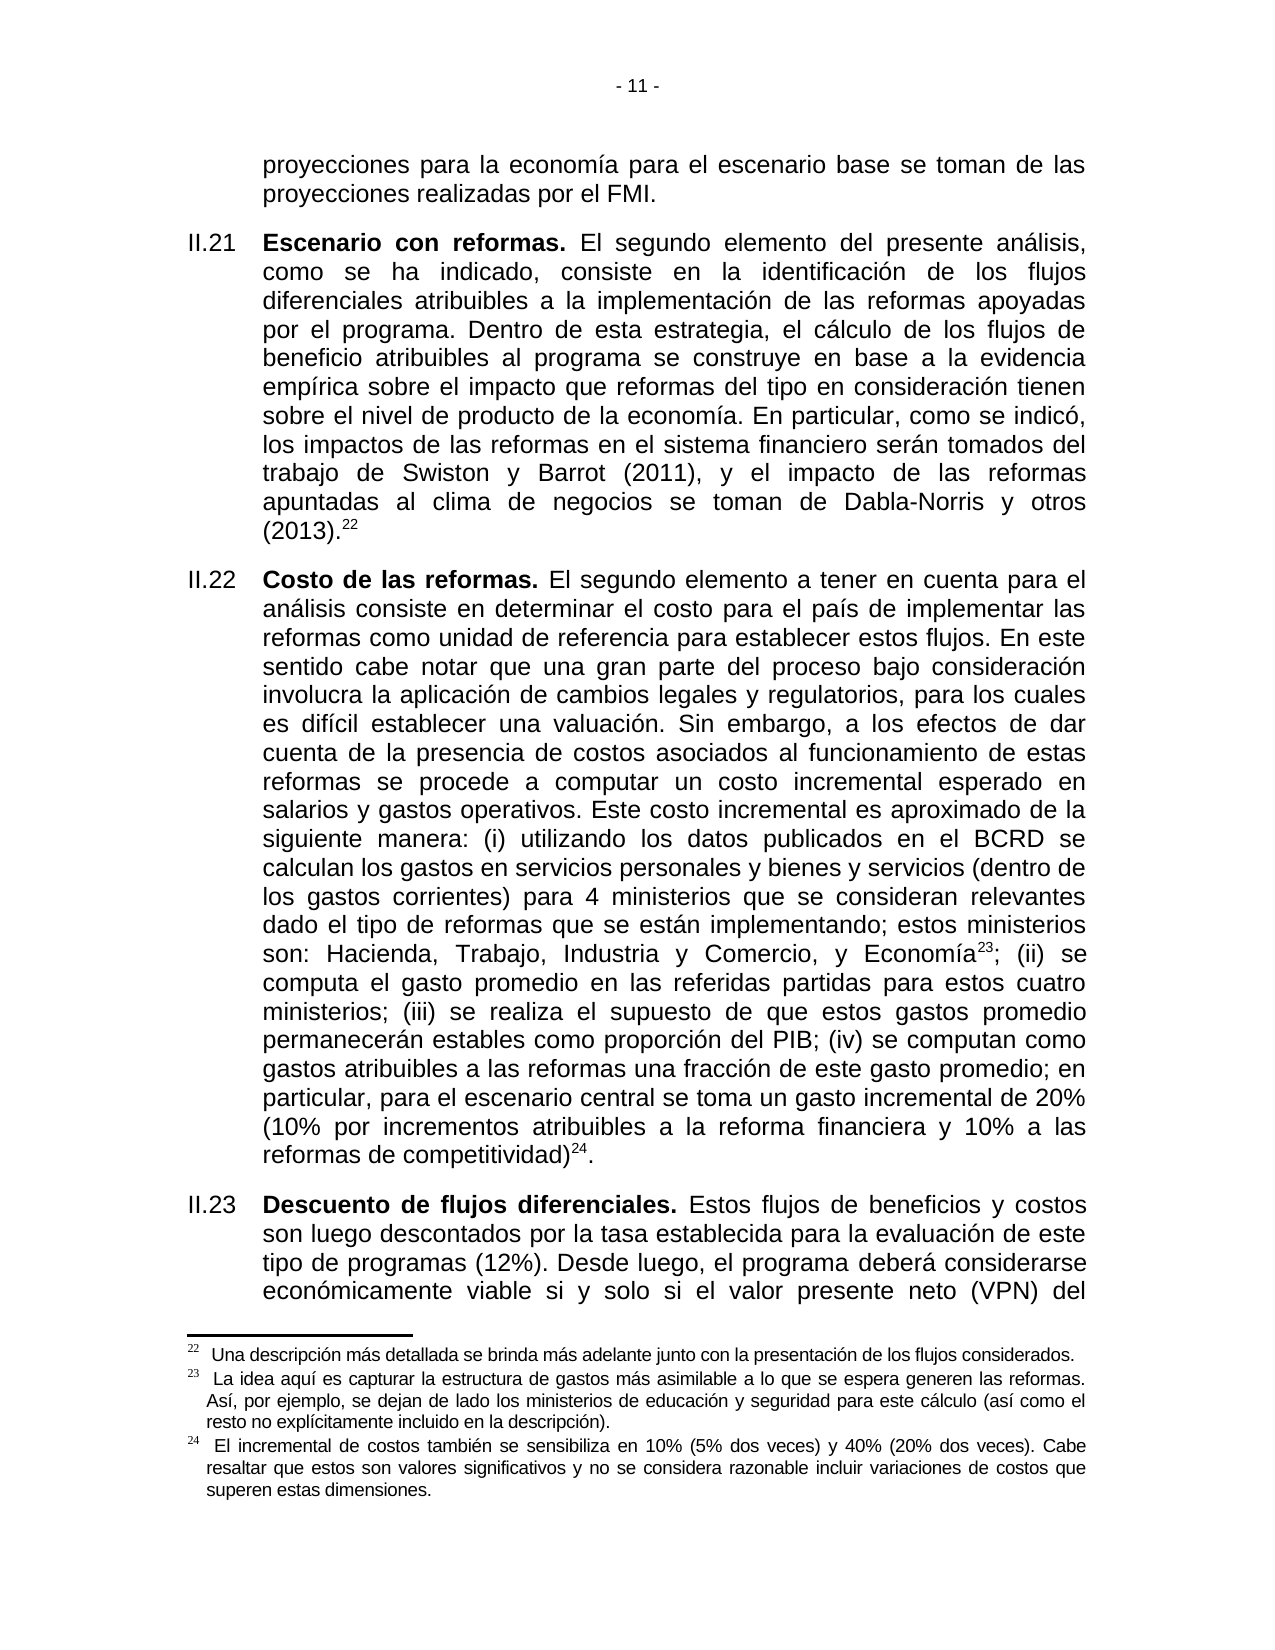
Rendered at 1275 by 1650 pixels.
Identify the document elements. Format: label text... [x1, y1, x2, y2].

text Escenario con reformas. El segundo elemento del presente análisis, como se ha indicado, consiste en la identificación de los flujos diferenciales atribuibles a la implementación de las reformas apoyadas por el programa. Dentro de esta estrategia, el cálculo de los flujos de beneficio atribuibles al programa se construye en base a la evidencia empírica sobre el impacto que reformas del tipo en consideración tienen sobre el nivel de producto de la economía. En particular, como se indicó, los impactos de las reformas en el sistema financiero serán tomados del trabajo de Swiston y Barrot (2011), y el impacto de las reformas apuntadas al clima de negocios se toman de Dabla-Norris y otros (2013). [187, 228, 1087, 544]
text Costo de las reformas. El segundo elemento a tener en cuenta para el análisis consiste en determinar el costo para el país de implementar las reformas como unidad de referencia para establecer estos flujos. En este sentido cabe notar que una gran parte del proceso bajo consideración involucra la aplicación de cambios legales y regulatorios, para los cuales es difícil establecer una valuación. Sin embargo, a los efectos de dar cuenta de la presencia de costos asociados al funcionamiento de estas reformas se procede a computar un costo incremental esperado en salarios y gastos operativos. Este costo incremental es aproximado de la siguiente manera: (i) utilizando los datos publicados en el BCRD se calculan los gastos en servicios personales y bienes y servicios (dentro de los gastos corrientes) para 4 ministerios que se consideran relevantes dado el tipo de reformas que se están implementando; estos ministerios son: Hacienda, Trabajo, Industria y Comercio, y Economía; (ii) se computa el gasto promedio en las referidas partidas para estos cuatro ministerios; (iii) se realiza el supuesto de que estos gastos promedio permanecerán estables como proporción del PIB; (iv) se computan como gastos atribuibles a las reformas una fracción de este gasto promedio; en particular, para el escenario central se toma un gasto incremental de 20% (10% por incrementos atribuibles a la reforma financiera y 10% a las reformas de competitividad). [187, 565, 1087, 1169]
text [187, 1190, 1087, 1305]
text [187, 150, 1087, 207]
